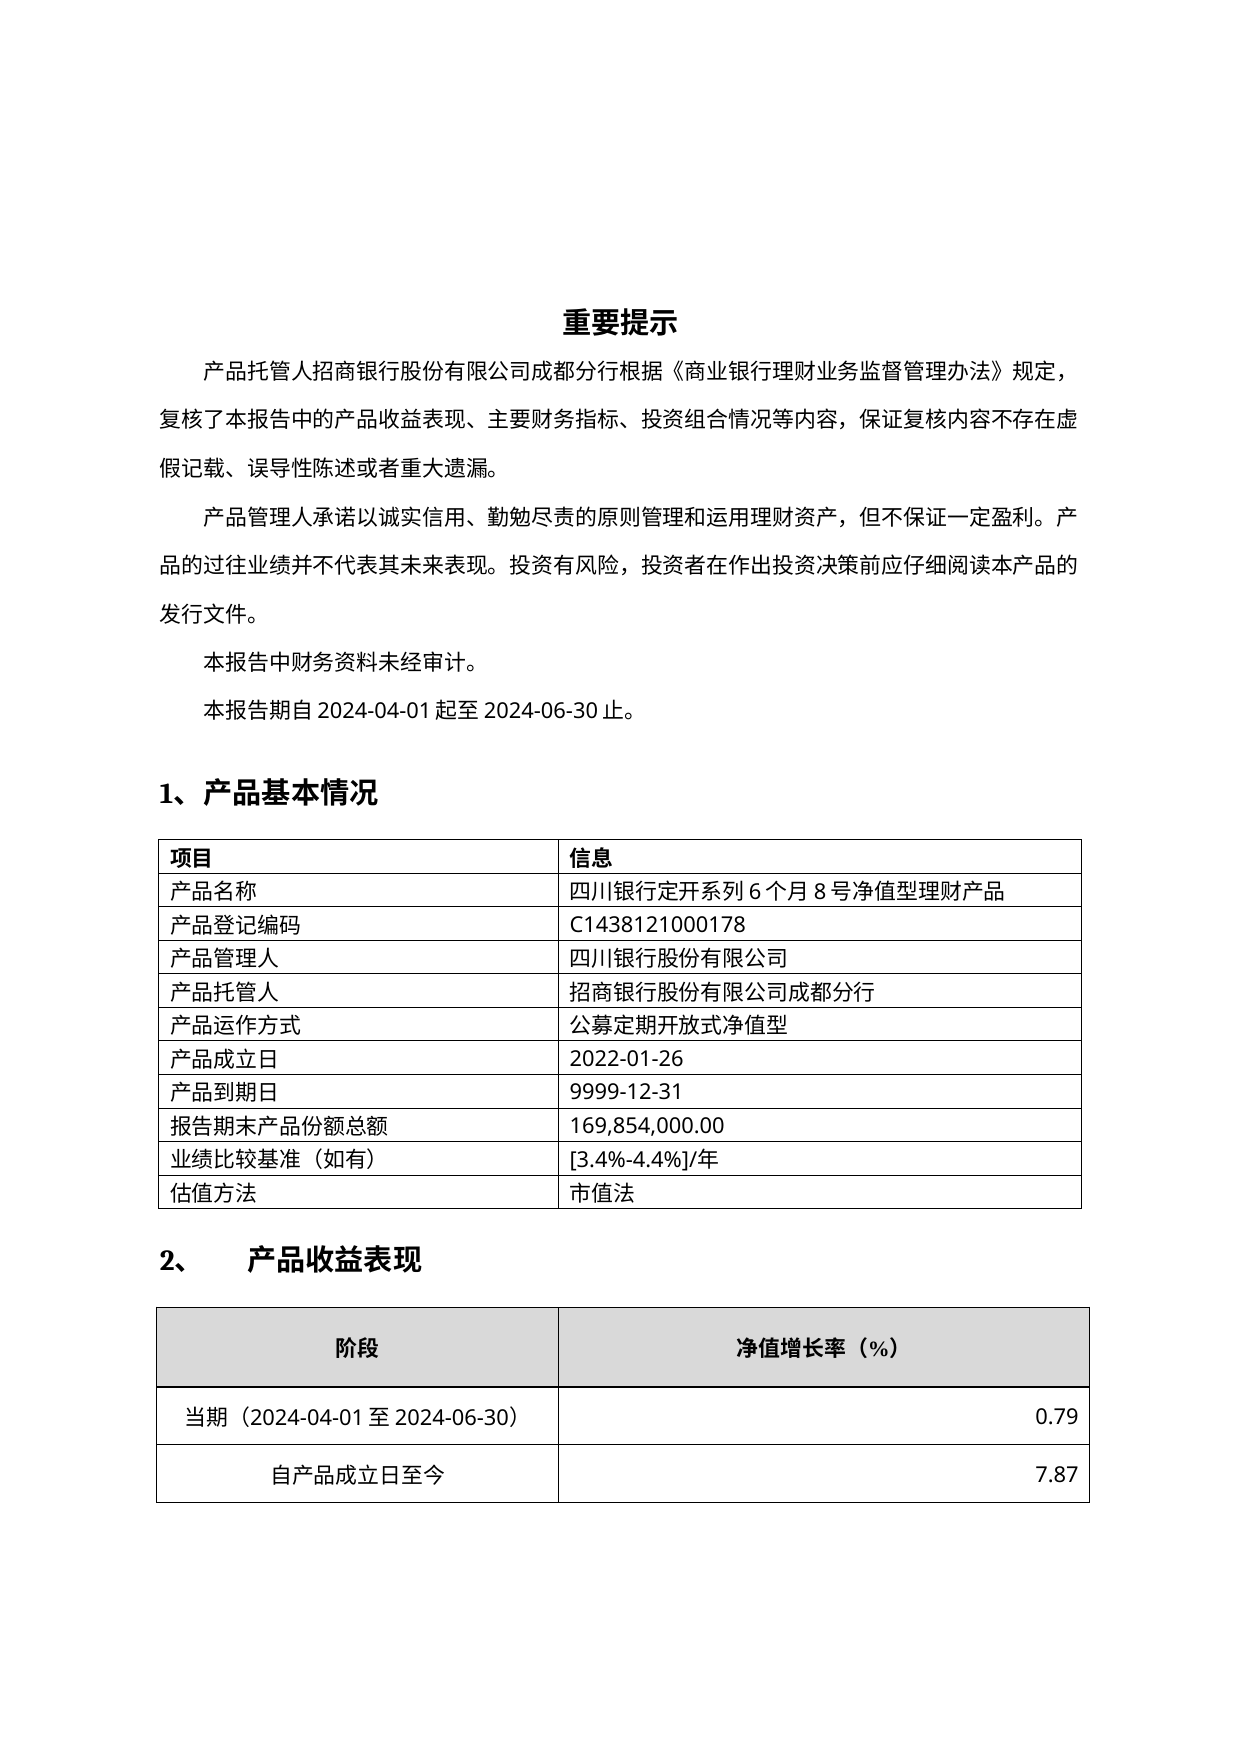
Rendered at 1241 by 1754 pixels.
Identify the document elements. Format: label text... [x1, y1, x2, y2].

text 本报告中财务资料未经审计。 [159, 645, 1092, 677]
table_cell 业绩比较基准（如有） [159, 1142, 558, 1174]
table_cell 报告期末产品份额总额 [159, 1109, 558, 1141]
table_cell 0.79 [559, 1388, 1089, 1444]
table_cell 招商银行股份有限公司成都分行 [559, 974, 1081, 1007]
table_header 项目 [159, 840, 558, 873]
table_cell 产品成立日 [159, 1041, 558, 1074]
text 本报告期自2024-04-01起至2024-06-30止。 [159, 693, 1092, 726]
table_cell 产品管理人 [159, 941, 558, 973]
table_cell 产品托管人 [159, 974, 558, 1007]
table_cell C1438121000178 [559, 907, 1081, 940]
table_header 信息 [559, 840, 1081, 873]
table_cell 四川银行定开系列6个月8号净值型理财产品 [559, 874, 1081, 906]
text 产品管理人承诺以诚实信用、勤勉尽责的原则管理和运用理财资产，但不保证一定盈利。产品的过往业绩并不代表其未来表现。投资有风险，投资者在作出投资决策前应仔细阅读本产品的发行文件。 [159, 499, 1092, 629]
title 产品收益表现 [159, 1225, 1081, 1290]
table_cell 产品登记编码 [159, 907, 558, 940]
table_cell 自产品成立日至今 [157, 1445, 558, 1502]
table_cell 9999-12-31 [559, 1075, 1081, 1107]
table_cell 市值法 [559, 1176, 1081, 1208]
table_cell 2022-01-26 [559, 1041, 1081, 1074]
text 重要提示 [159, 288, 1081, 353]
table_cell 四川银行股份有限公司 [559, 941, 1081, 973]
text 产品托管人招商银行股份有限公司成都分行根据《商业银行理财业务监督管理办法》规定，复核了本报告中的产品收益表现、主要财务指标、投资组合情况等内容，保证复核内容不存在虚假记载、误导性陈述或者重大遗漏。 [159, 353, 1092, 483]
table_header 阶段 [157, 1308, 558, 1386]
table_cell 产品到期日 [159, 1075, 558, 1107]
table_cell 公募定期开放式净值型 [559, 1008, 1081, 1040]
table_cell 产品名称 [159, 874, 558, 906]
title 产品基本情况 [159, 758, 1081, 823]
table_cell 产品运作方式 [159, 1008, 558, 1040]
table_cell 当期（2024-04-01至2024-06-30） [157, 1388, 558, 1444]
table_cell 估值方法 [159, 1176, 558, 1208]
table_cell 7.87 [559, 1445, 1089, 1502]
table_header 净值增长率（%） [559, 1308, 1089, 1386]
table_cell [3.4%-4.4%]/年 [559, 1142, 1081, 1174]
table_cell 169,854,000.00 [559, 1109, 1081, 1141]
